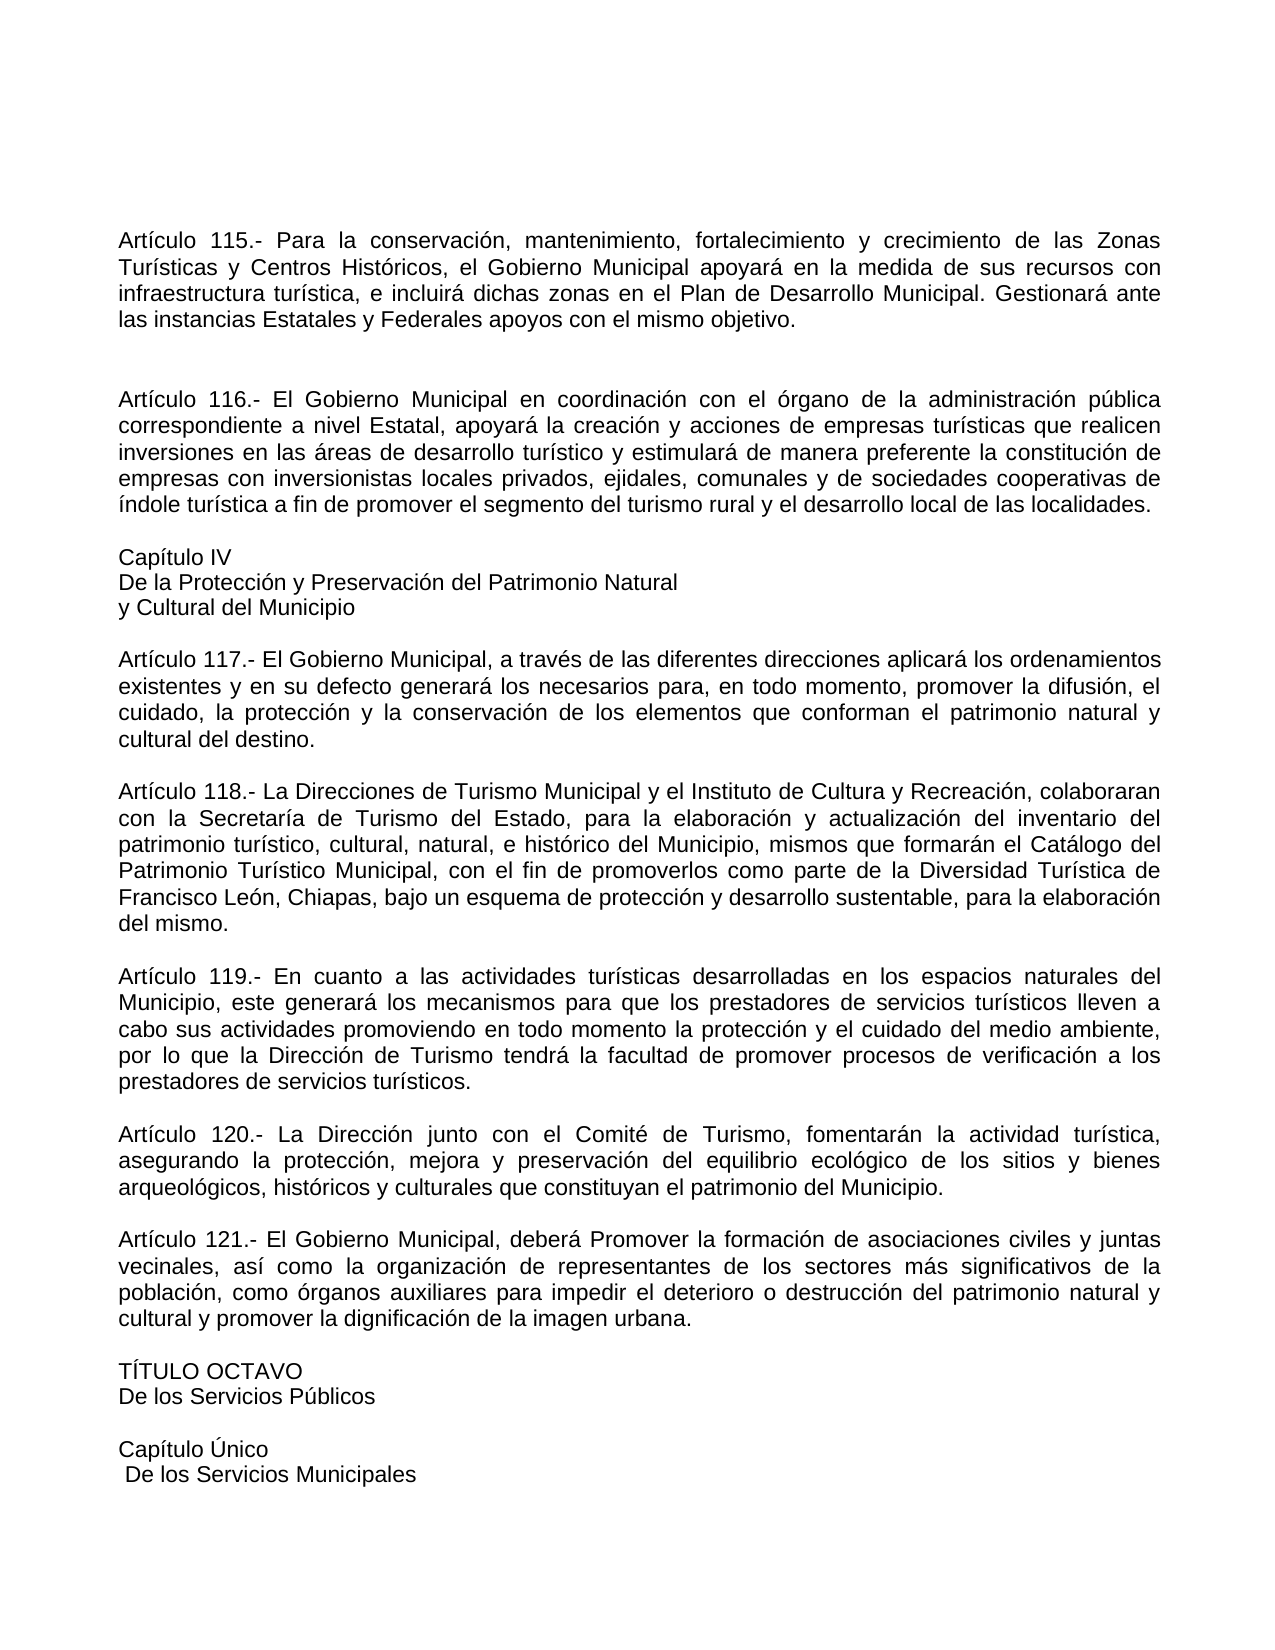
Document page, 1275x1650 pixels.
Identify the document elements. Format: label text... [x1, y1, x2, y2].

text Artículo 117.- El Gobierno Municipal, a través de las diferentes direcciones aplicará los ordenamientos existentes y en su defecto generará los necesarios para, en todo momento, promover la difusión, el cuidado, la protección y la conservación de los elementos que conforman el patrimonio natural y cultural del destino. [118, 646, 1161, 752]
text Artículo 118.- La Direcciones de Turismo Municipal y el Instituto de Cultura y Recreación, colaboraran con la Secretaría de Turismo del Estado, para la elaboración y actualización del inventario del patrimonio turístico, cultural, natural, e histórico del Municipio, mismos que formarán el Catálogo del Patrimonio Turístico Municipal, con el fin de promoverlos como parte de la Diversidad Turística de Francisco León, Chiapas, bajo un esquema de protección y desarrollo sustentable, para la elaboración del mismo. [118, 778, 1161, 936]
text De los Servicios Municipales [124, 1462, 419, 1487]
text Artículo 119.- En cuanto a las actividades turísticas desarrolladas en los espacios naturales del Municipio, este generará los mecanismos para que los prestadores de servicios turísticos lleven a cabo sus actividades promoviendo en todo momento la protección y el cuidado del medio ambiente, por lo que la Dirección de Turismo tendrá la facultad de promover procesos de verificación a los prestadores de servicios turísticos. [118, 963, 1161, 1094]
text Capítulo IV [118, 544, 235, 570]
text Artículo 121.- El Gobierno Municipal, deberá Promover la formación de asociaciones civiles y juntas vecinales, así como la organización de representantes de los sectores más significativos de la población, como órganos auxiliares para impedir el deterioro o destrucción del patrimonio natural y cultural y promover la dignificación de la imagen urbana. [118, 1226, 1161, 1332]
text Artículo 115.- Para la conservación, mantenimiento, fortalecimiento y crecimiento de las Zonas Turísticas y Centros Históricos, el Gobierno Municipal apoyará en la medida de sus recursos con infraestructura turística, e incluirá dichas zonas en el Plan de Desarrollo Municipal. Gestionará ante las instancias Estatales y Federales apoyos con el mismo objetivo. [118, 227, 1161, 333]
text De los Servicios Públicos [118, 1384, 379, 1409]
text Capítulo Único [118, 1436, 272, 1462]
text Artículo 120.- La Dirección junto con el Comité de Turismo, fomentarán la actividad turística, asegurando la protección, mejora y preservación del equilibrio ecológico de los sitios y bienes arqueológicos, históricos y culturales que constituyan el patrimonio del Municipio. [118, 1121, 1161, 1200]
text De la Protección y Preservación del Patrimonio Natural y Cultural del Municipio [118, 571, 681, 621]
text TÍTULO OCTAVO [118, 1358, 306, 1384]
text Artículo 116.- El Gobierno Municipal en coordinación con el órgano de la administración pública correspondiente a nivel Estatal, apoyará la creación y acciones de empresas turísticas que realicen inversiones en las áreas de desarrollo turístico y estimulará de manera preferente la constitución de empresas con inversionistas locales privados, ejidales, comunales y de sociedades cooperativas de índole turística a fin de promover el segmento del turismo rural y el desarrollo local de las localidades. [118, 386, 1161, 517]
